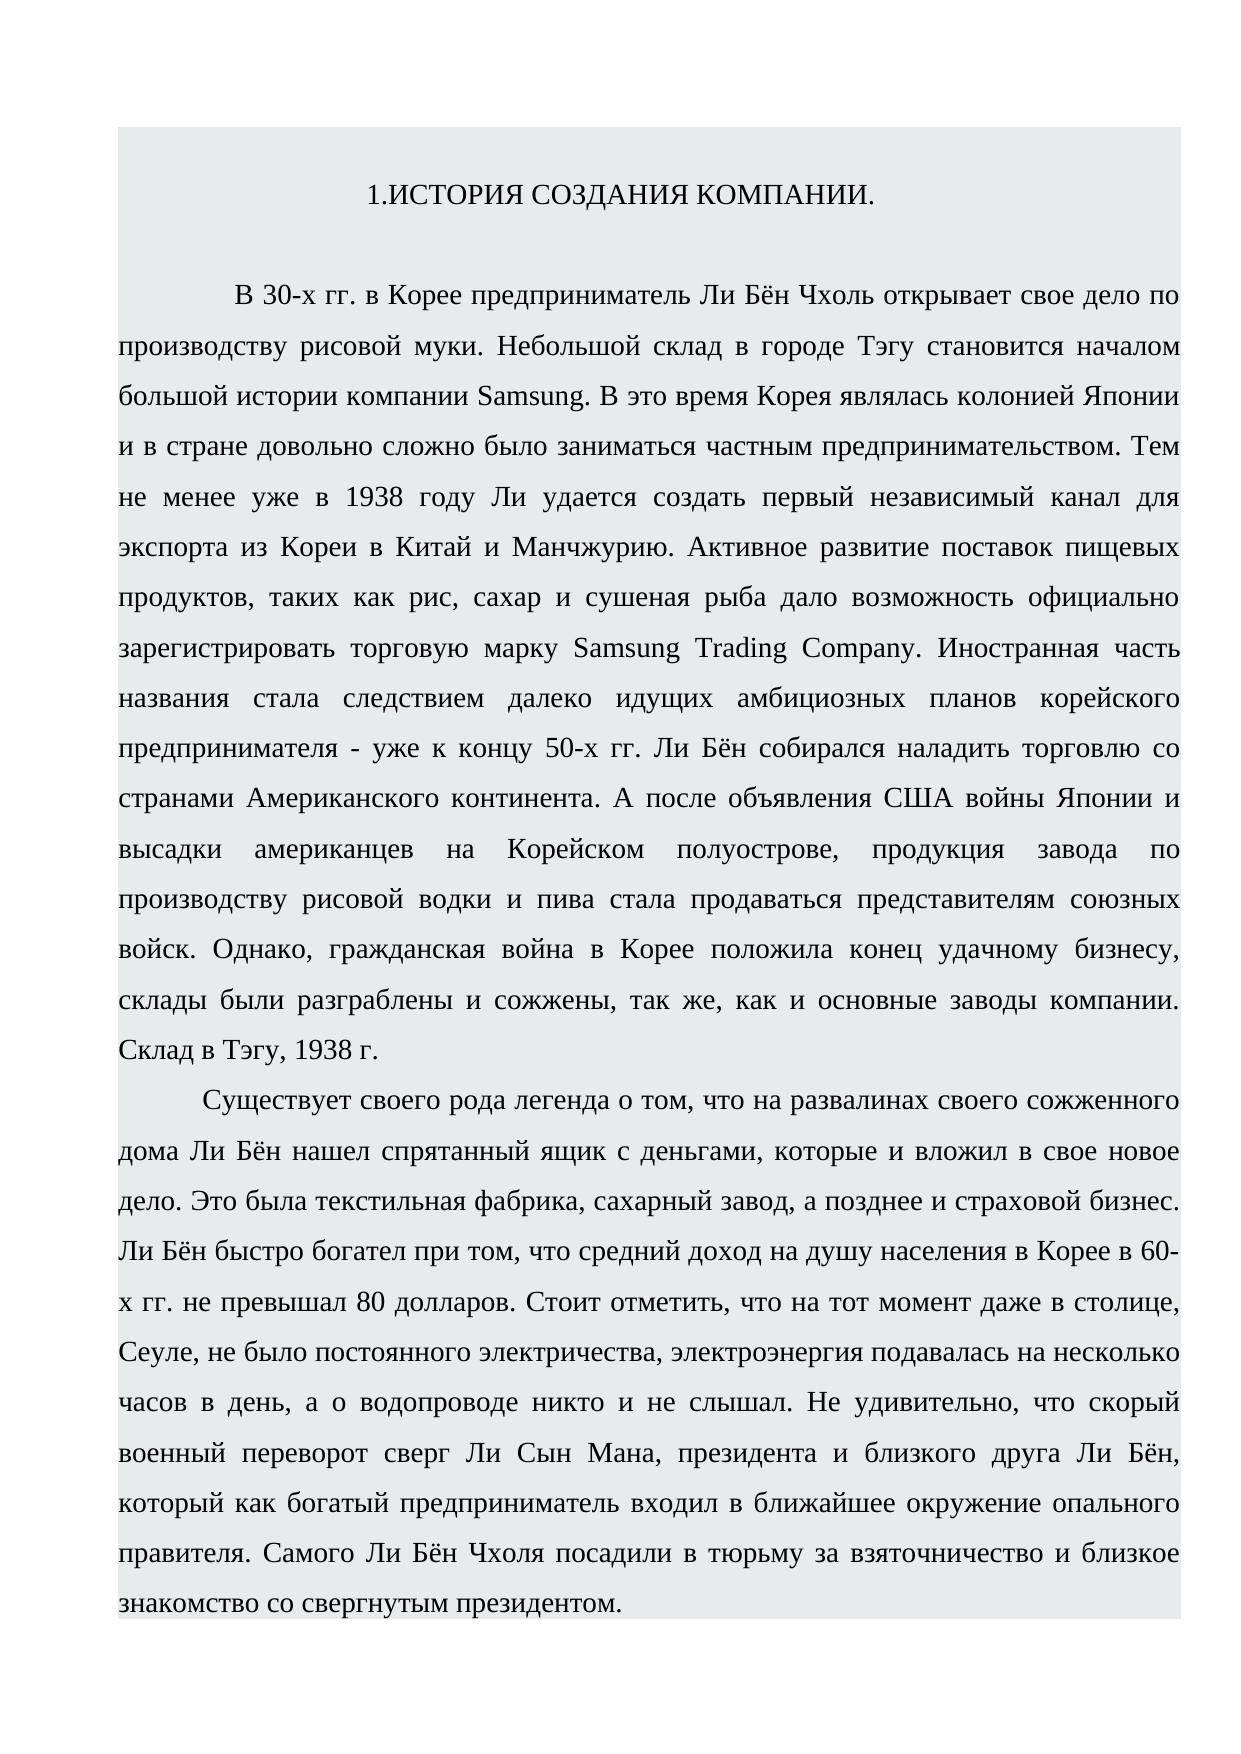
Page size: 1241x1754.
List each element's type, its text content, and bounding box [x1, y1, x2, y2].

text 1.ИСТОРИЯ СОЗДАНИЯ КОМПАНИИ. [118, 177, 1181, 210]
text Существует своего рода легенда о том, что на развалинах своего сожженного дома Ли Бён нашел спрятанный ящик с деньгами, которые и вложил в свое новое дело. Это была текстильная фабрика, сахарный завод, а позднее и страховой бизнес. Ли Бён быстро богател при том, что средний доход на душу населения в Корее в 60-х гг. не превышал 80 долларов. Стоит отметить, что на тот момент даже в столице, Сеуле, не было постоянного электричества, электроэнергия подавалась на несколько часов в день, а о водопроводе никто и не слышал. Не удивительно, что скорый военный переворот сверг Ли Сын Мана, президента и близкого друга Ли Бён, который как богатый предприниматель входил в ближайшее окружение опального правителя. Самого Ли Бён Чхоля посадили в тюрьму за взяточничество и близкое знакомство со свергнутым президентом. [118, 1082, 1181, 1619]
text В 30-х гг. в Корее предприниматель Ли Бён Чхоль открывает свое дело по производству рисовой муки. Небольшой склад в городе Тэгу становится началом большой истории компании Samsung. В это время Корея являлась колонией Японии и в стране довольно сложно было заниматься частным предпринимательством. Тем не менее уже в 1938 году Ли удается создать первый независимый канал для экспорта из Кореи в Китай и Манчжурию. Активное развитие поставок пищевых продуктов, таких как рис, сахар и сушеная рыба дало возможность официально зарегистрировать торговую марку Samsung Trading Company. Иностранная часть названия стала следствием далеко идущих амбициозных планов корейского предпринимателя - уже к концу 50-х гг. Ли Бён собирался наладить торговлю со странами Американского континента. А после объявления США войны Японии и высадки американцев на Корейском полуострове, продукция завода по производству рисовой водки и пива стала продаваться представителям союзных войск. Однако, гражданская война в Корее положила конец удачному бизнесу, склады были разграблены и сожжены, так же, как и основные заводы компании. Склад в Тэгу, 1938 г. [118, 277, 1181, 1066]
